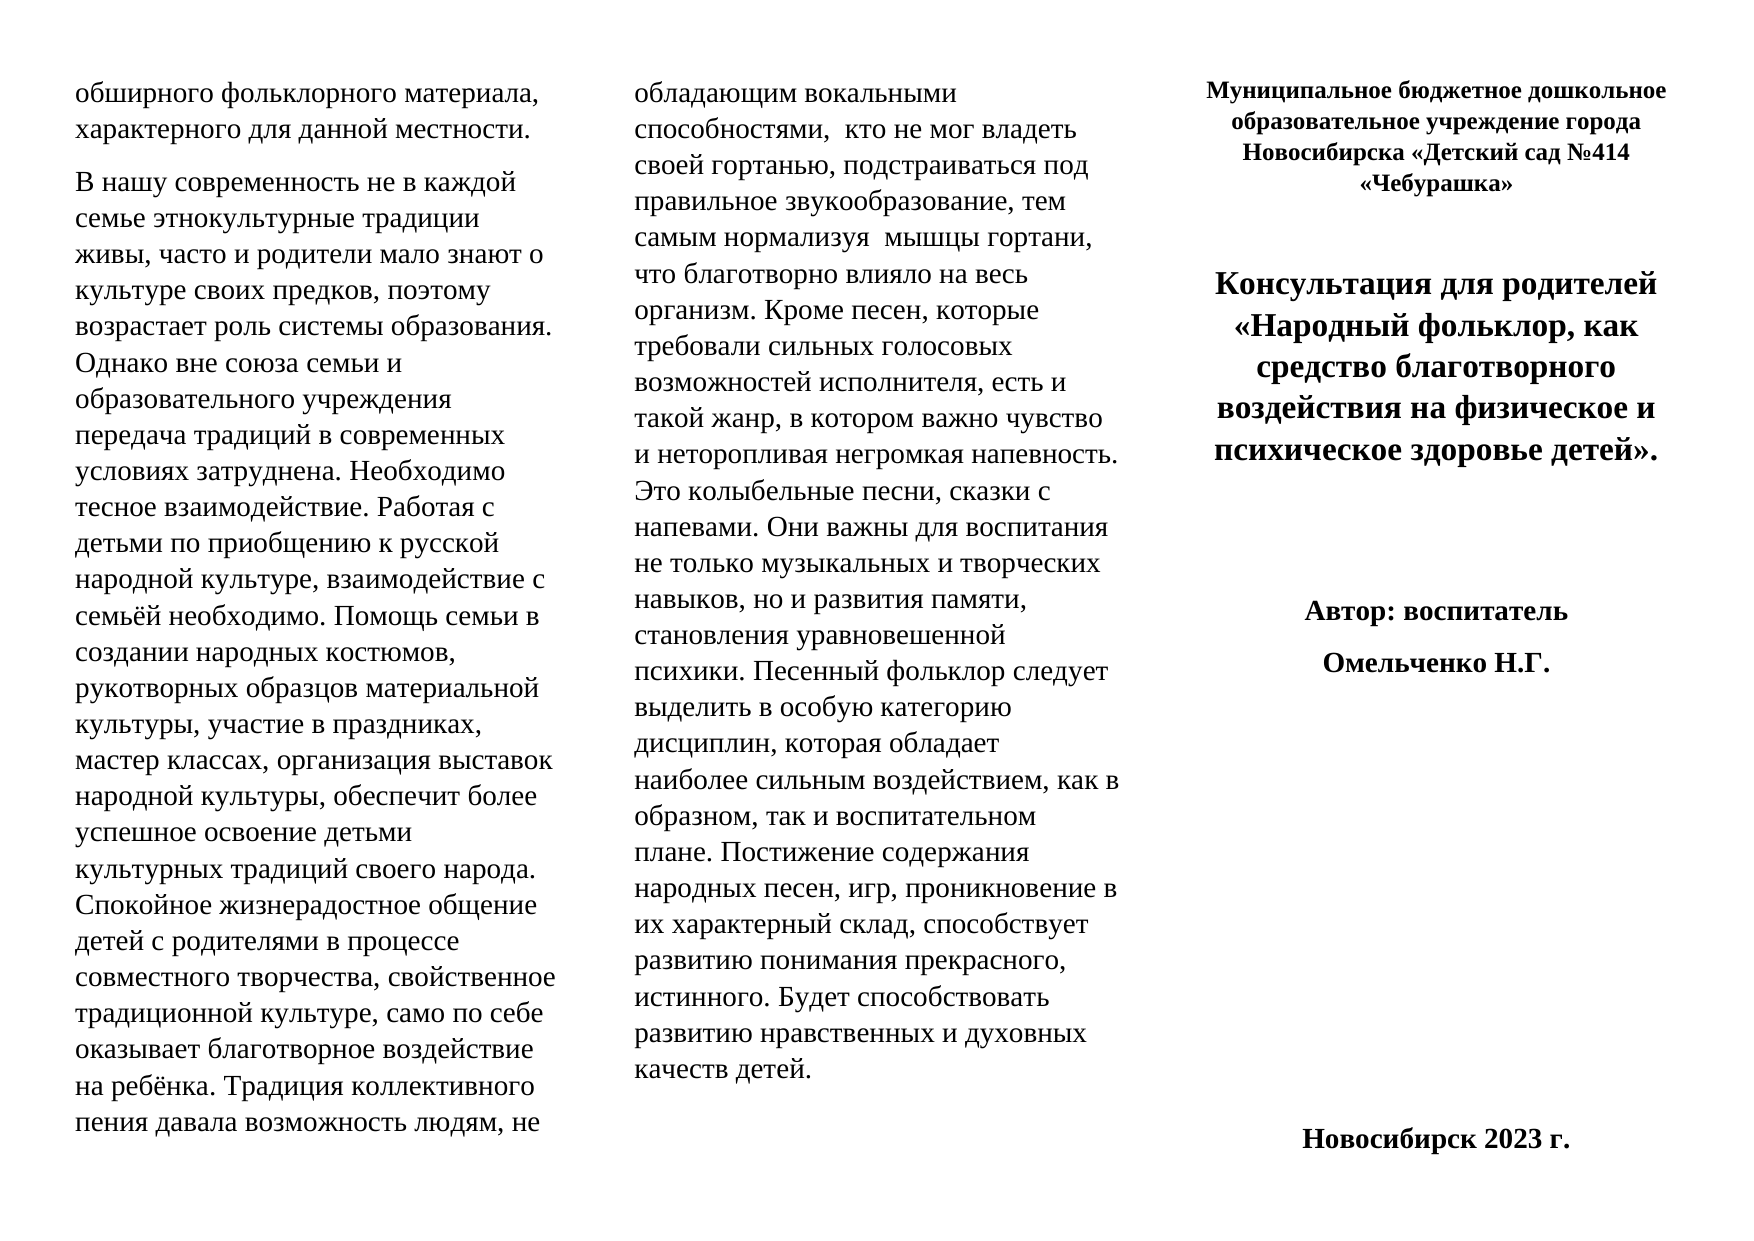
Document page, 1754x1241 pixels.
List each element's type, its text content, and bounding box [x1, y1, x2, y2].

text Муниципальное бюджетное дошкольное образовательное учреждение города Новосибирска «Детский сад №414 «Чебурашка» [1193, 75, 1679, 197]
text Омельченко Н.Г. [1193, 645, 1679, 679]
text В нашу современность не в каждой семье этнокультурные традиции живы, часто и родители мало знают о культуре своих предков, поэтому возрастает роль системы образования. Однако вне союза семьи и образовательного учреждения передача традиций в современных условиях затруднена. Необходимо тесное взаимодействие. Работая с детьми по приобщению к русской народной культуре, взаимодействие с семьёй необходимо. Помощь семьи в создании народных костюмов, рукотворных образцов материальной культуры, участие в праздниках, мастер классах, организация выставок народной культуры, обеспечит более успешное освоение детьми культурных традиций своего народа. Спокойное жизнерадостное общение детей с родителями в процессе совместного творчества, свойственное традиционной культуре, само по себе оказывает благотворное воздействие на ребёнка. Традиция коллективного пения давала возможность людям, не обладающим вокальными способностями, кто не мог владеть своей гортанью, подстраиваться под правильное звукообразование, тем самым нормализуя мышцы гортани, что благотворно влияло на весь организм. Кроме песен, которые требовали сильных голосовых возможностей исполнителя, есть и такой жанр, в котором важно чувство и неторопливая негромкая напевность. Это колыбельные песни, сказки с напевами. Они важны для воспитания не только музыкальных и творческих навыков, но и развития памяти, становления уравновешенной психики. Песенный фольклор следует выделить в особую категорию дисциплин, которая обладает наиболее сильным воздействием, как в образном, так и воспитательном плане. Постижение содержания народных песен, игр, проникновение в их характерный склад, способствует развитию понимания прекрасного, истинного. Будет способствовать развитию нравственных и духовных качеств детей. [75, 164, 560, 1137]
text Консультация для родителей «Народный фольклор, как средство благотворного воздействия на физическое и психическое здоровье детей». [1193, 263, 1679, 467]
text Автор: воспитатель [1193, 593, 1679, 626]
text В нашу современность не в каждой семье этнокультурные традиции живы, часто и родители мало знают о культуре своих предков, поэтому возрастает роль системы образования. Однако вне союза семьи и образовательного учреждения передача традиций в современных условиях затруднена. Необходимо тесное взаимодействие. Работая с детьми по приобщению к русской народной культуре, взаимодействие с семьёй необходимо. Помощь семьи в создании народных костюмов, рукотворных образцов материальной культуры, участие в праздниках, мастер классах, организация выставок народной культуры, обеспечит более успешное освоение детьми культурных традиций своего народа. Спокойное жизнерадостное общение детей с родителями в процессе совместного творчества, свойственное традиционной культуре, само по себе оказывает благотворное воздействие на ребёнка. Традиция коллективного пения давала возможность людям, не обладающим вокальными способностями, кто не мог владеть своей гортанью, подстраиваться под правильное звукообразование, тем самым нормализуя мышцы гортани, что благотворно влияло на весь организм. Кроме песен, которые требовали сильных голосовых возможностей исполнителя, есть и такой жанр, в котором важно чувство и неторопливая негромкая напевность. Это колыбельные песни, сказки с напевами. Они важны для воспитания не только музыкальных и творческих навыков, но и развития памяти, становления уравновешенной психики. Песенный фольклор следует выделить в особую категорию дисциплин, которая обладает наиболее сильным воздействием, как в образном, так и воспитательном плане. Постижение содержания народных песен, игр, проникновение в их характерный склад, способствует развитию понимания прекрасного, истинного. Будет способствовать развитию нравственных и духовных качеств детей. [634, 75, 1119, 1084]
text Новосибирск 2023 г. [1193, 1121, 1679, 1154]
